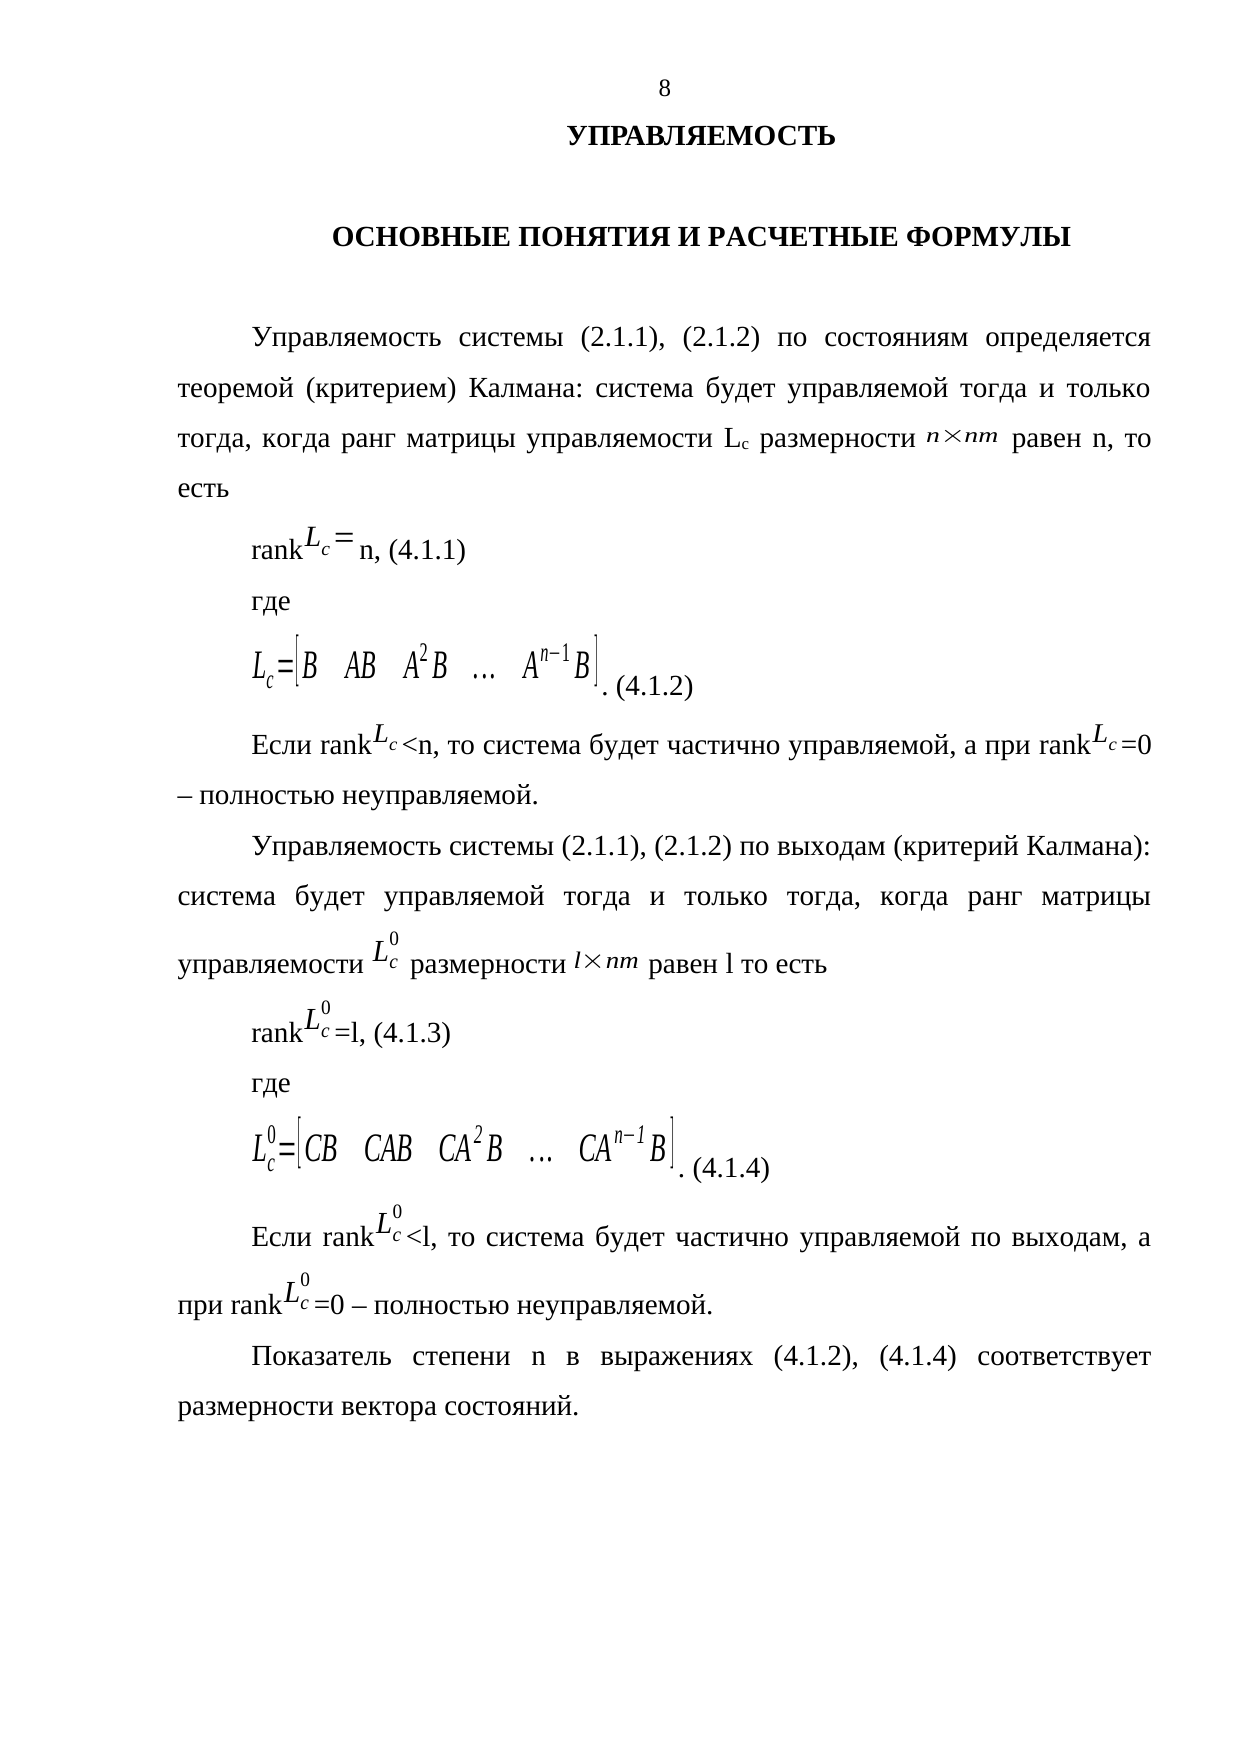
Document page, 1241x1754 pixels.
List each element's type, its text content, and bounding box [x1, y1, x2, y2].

text rank=l, (4.1.3) [177, 997, 1152, 1048]
text rankn, (4.1.1) [177, 521, 1152, 566]
text где [177, 583, 1152, 616]
text . (4.1.2) [177, 633, 1152, 702]
text Если rank<n, то система будет частично управляемой, а при rank=0 – полностью неуправляемой. [177, 718, 1152, 811]
text Управляемость системы (2.1.1), (2.1.2) по выходам (критерий Калмана): система будет управляемой тогда и только тогда, когда ранг матрицы управляемости размерности равен l то есть [177, 828, 1152, 980]
text Показатель степени n в выражениях (4.1.2), (4.1.4) соответствует размерности вектора состояний. [177, 1338, 1152, 1421]
text Если rank<l, то система будет частично управляемой по выходам, а при rank=0 – полностью неуправляемой. [177, 1201, 1152, 1321]
text . (4.1.4) [177, 1115, 1152, 1184]
subtitle УПРАВЛЯЕМОСТЬ [177, 118, 1152, 152]
subtitle ОСНОВНЫЕ ПОНЯТИЯ И РАСЧЕТНЫЕ ФОРМУЛЫ [177, 219, 1152, 252]
text где [177, 1065, 1152, 1099]
text Управляемость системы (2.1.1), (2.1.2) по состояниям определяется теоремой (критерием) Калмана: система будет управляемой тогда и только тогда, когда ранг матрицы управляемости Lc размерности равен n, то есть [177, 319, 1152, 504]
